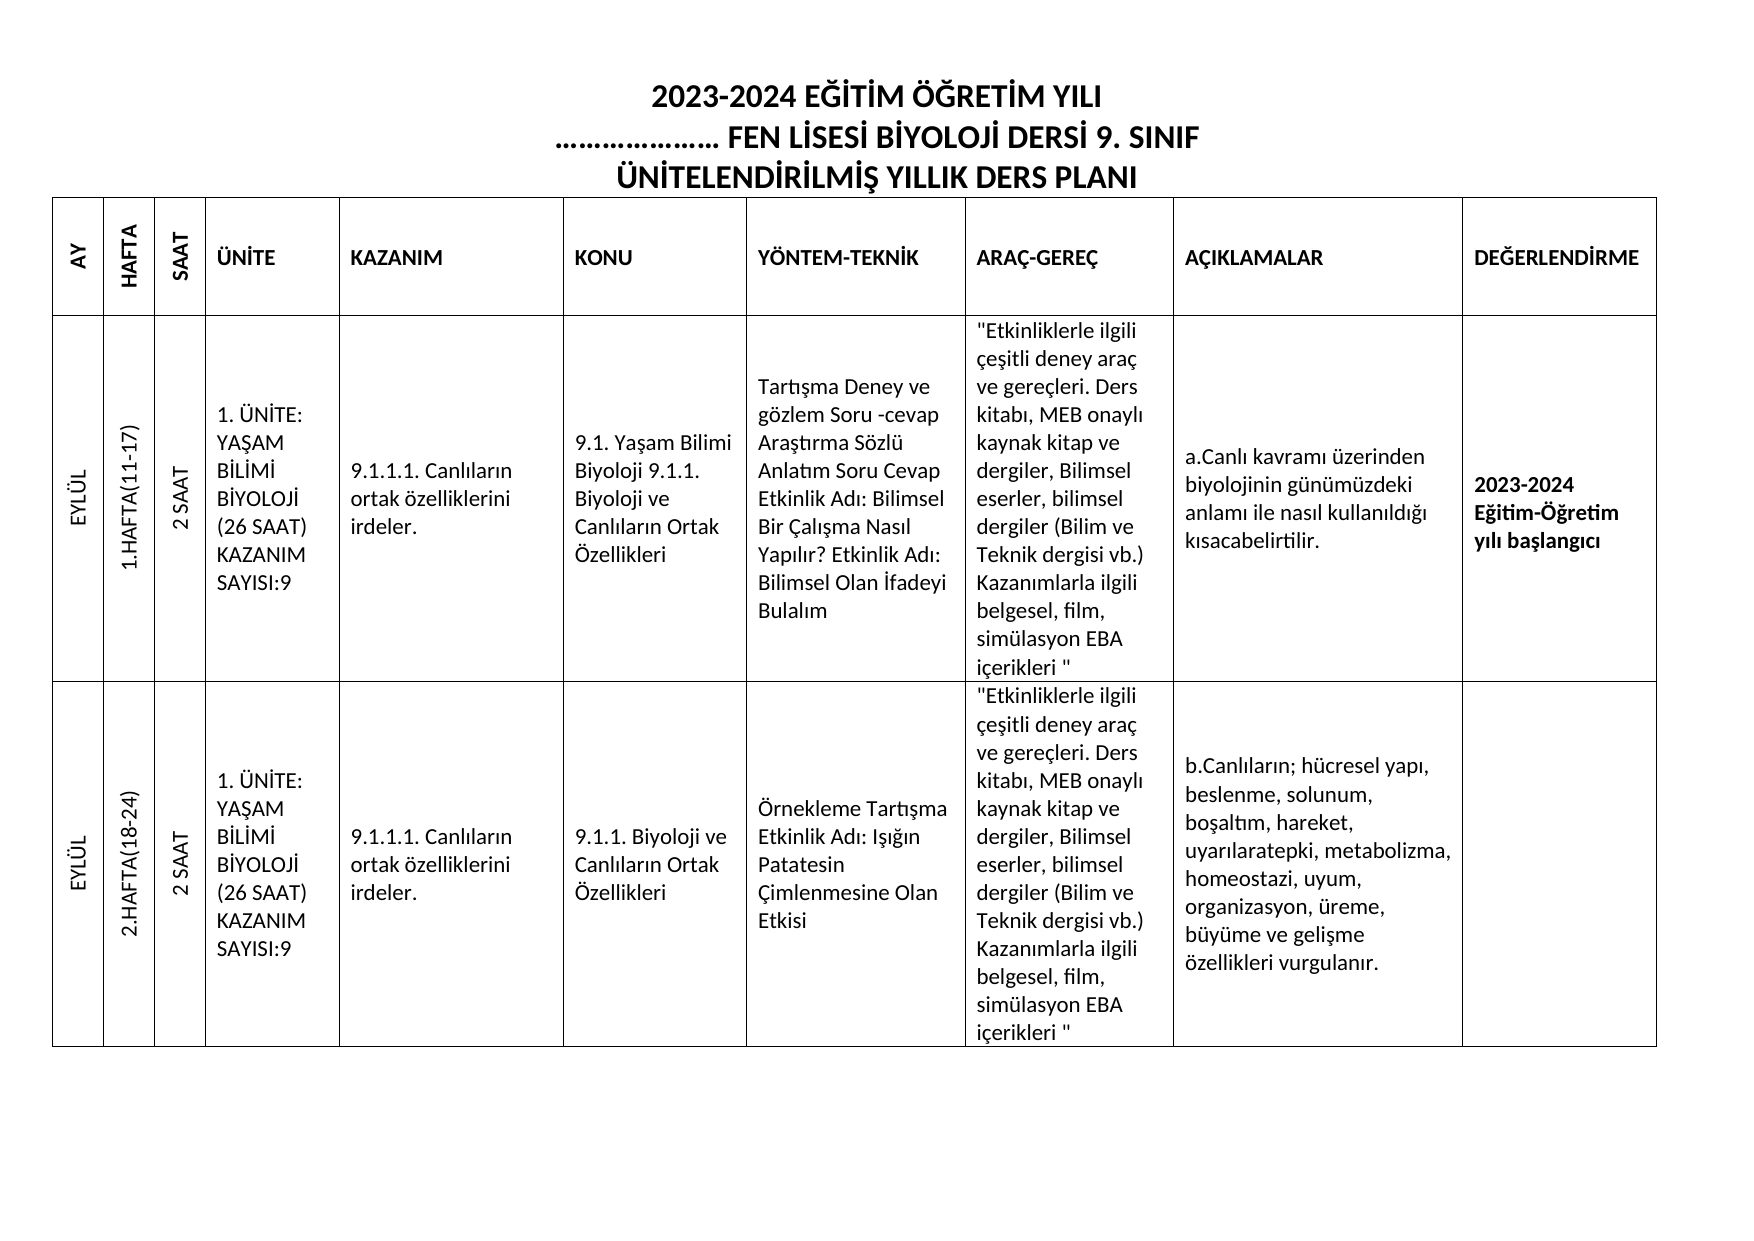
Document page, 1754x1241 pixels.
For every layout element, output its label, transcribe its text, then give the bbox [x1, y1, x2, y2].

text ÜNİTELENDİRİLMİŞ YILLIK DERS PLANI [75, 156, 1679, 197]
table_header SAAT [155, 198, 205, 315]
table_header AÇIKLAMALAR [1174, 198, 1462, 315]
table_cell EYLÜL [53, 316, 103, 681]
table_cell [1463, 682, 1656, 1046]
table_cell 2.HAFTA(18-24) [104, 682, 154, 1046]
table_header DEĞERLENDİRME [1463, 198, 1656, 315]
table_cell b.Canlıların; hücresel yapı, beslenme, solunum, boşaltım, hareket, uyarılaratepki, metabolizma, homeostazi, uyum, organizasyon, üreme, büyüme ve gelişme özellikleri vurgulanır. [1174, 682, 1462, 1046]
table_cell EYLÜL [53, 682, 103, 1046]
table_header KONU [564, 198, 746, 315]
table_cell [966, 682, 1173, 1046]
table_cell Örnekleme Tartışma Etkinlik Adı: Işığın Patatesin Çimlenmesine Olan Etkisi [747, 682, 965, 1046]
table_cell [340, 682, 563, 1046]
table_header AY [53, 198, 103, 315]
table_header YÖNTEM-TEKNİK [747, 198, 965, 315]
table_cell 2023-2024 Eğitim-Öğretim yılı başlangıcı [1463, 316, 1656, 681]
text 2023-2024 EĞİTİM ÖĞRETİM YILI [75, 75, 1679, 116]
table_header ARAÇ-GEREÇ [966, 198, 1173, 315]
table_cell 2 SAAT [155, 316, 205, 681]
text ………………… FEN LİSESİ BİYOLOJİ DERSİ 9. SINIF [75, 116, 1679, 156]
table_cell 9.1. Yaşam Bilimi Biyoloji 9.1.1. Biyoloji ve Canlıların Ortak Özellikleri [564, 316, 746, 681]
table_header ÜNİTE [206, 198, 339, 315]
table_cell 1.HAFTA(11-17) [104, 316, 154, 681]
table_header KAZANIM [340, 198, 563, 315]
table_header HAFTA [104, 198, 154, 315]
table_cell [564, 682, 746, 1046]
table_cell a.Canlı kavramı üzerinden biyolojinin günümüzdeki anlamı ile nasıl kullanıldığı kısacabelirtilir. [1174, 316, 1462, 681]
table_cell 2 SAAT [155, 682, 205, 1046]
table_cell 9.1.1.1. Canlıların ortak özelliklerini irdeler. [340, 316, 563, 681]
table_cell Tartışma Deney ve gözlem Soru -cevap Araştırma Sözlü Anlatım Soru Cevap Etkinlik Adı: Bilimsel Bir Çalışma Nasıl Yapılır? Etkinlik Adı: Bilimsel Olan İfadeyi Bulalım [747, 316, 965, 681]
table_cell 1. ÜNİTE: YAŞAM BİLİMİ BİYOLOJİ (26 SAAT) KAZANIM SAYISI:9 [206, 316, 339, 681]
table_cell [206, 682, 339, 1046]
